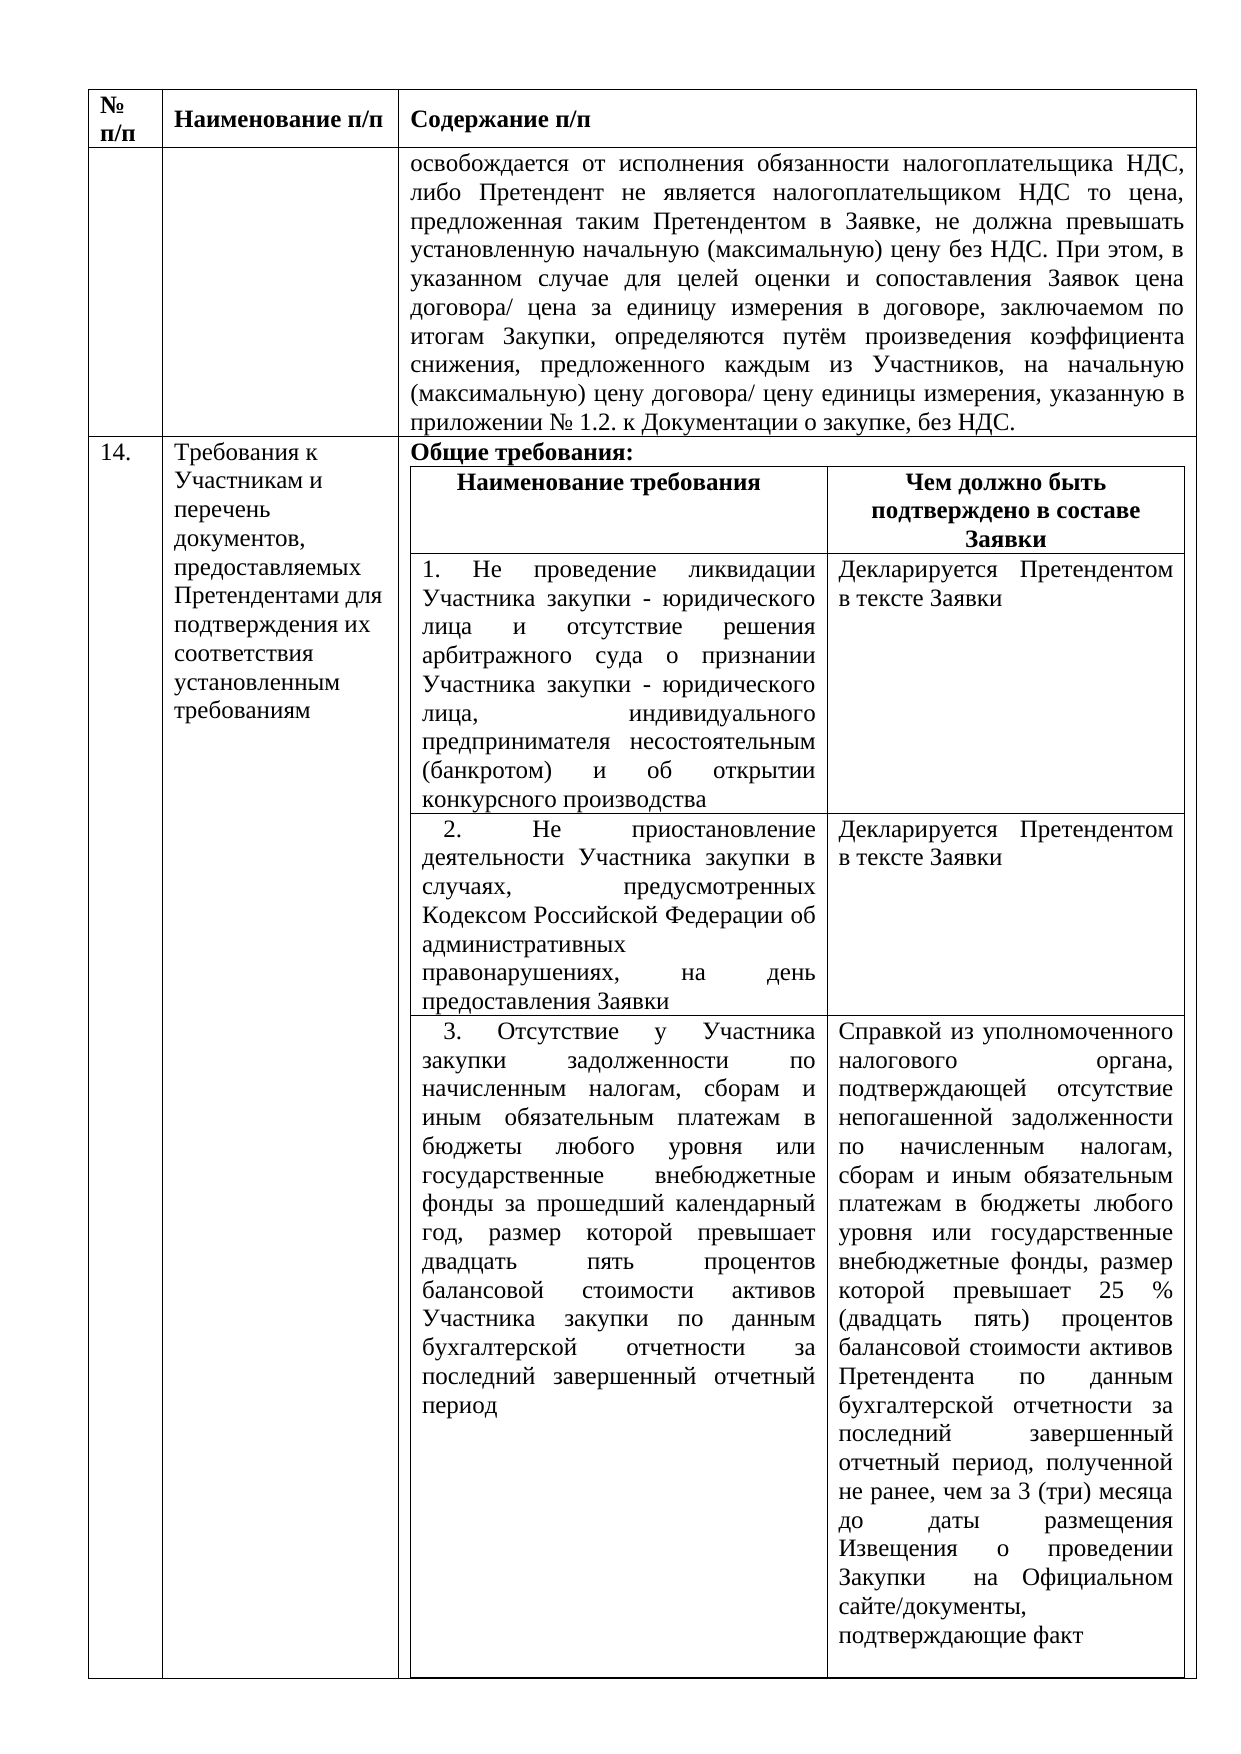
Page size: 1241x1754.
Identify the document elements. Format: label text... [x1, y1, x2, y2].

table_cell [89, 148, 162, 436]
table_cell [163, 437, 398, 1678]
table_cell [399, 148, 1196, 436]
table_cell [163, 148, 398, 436]
table_header Содержание п/п [399, 90, 1196, 147]
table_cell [399, 437, 1196, 1678]
table_header № п/п [89, 90, 162, 147]
table_cell [89, 437, 162, 1678]
table_header Наименование п/п [163, 90, 398, 147]
